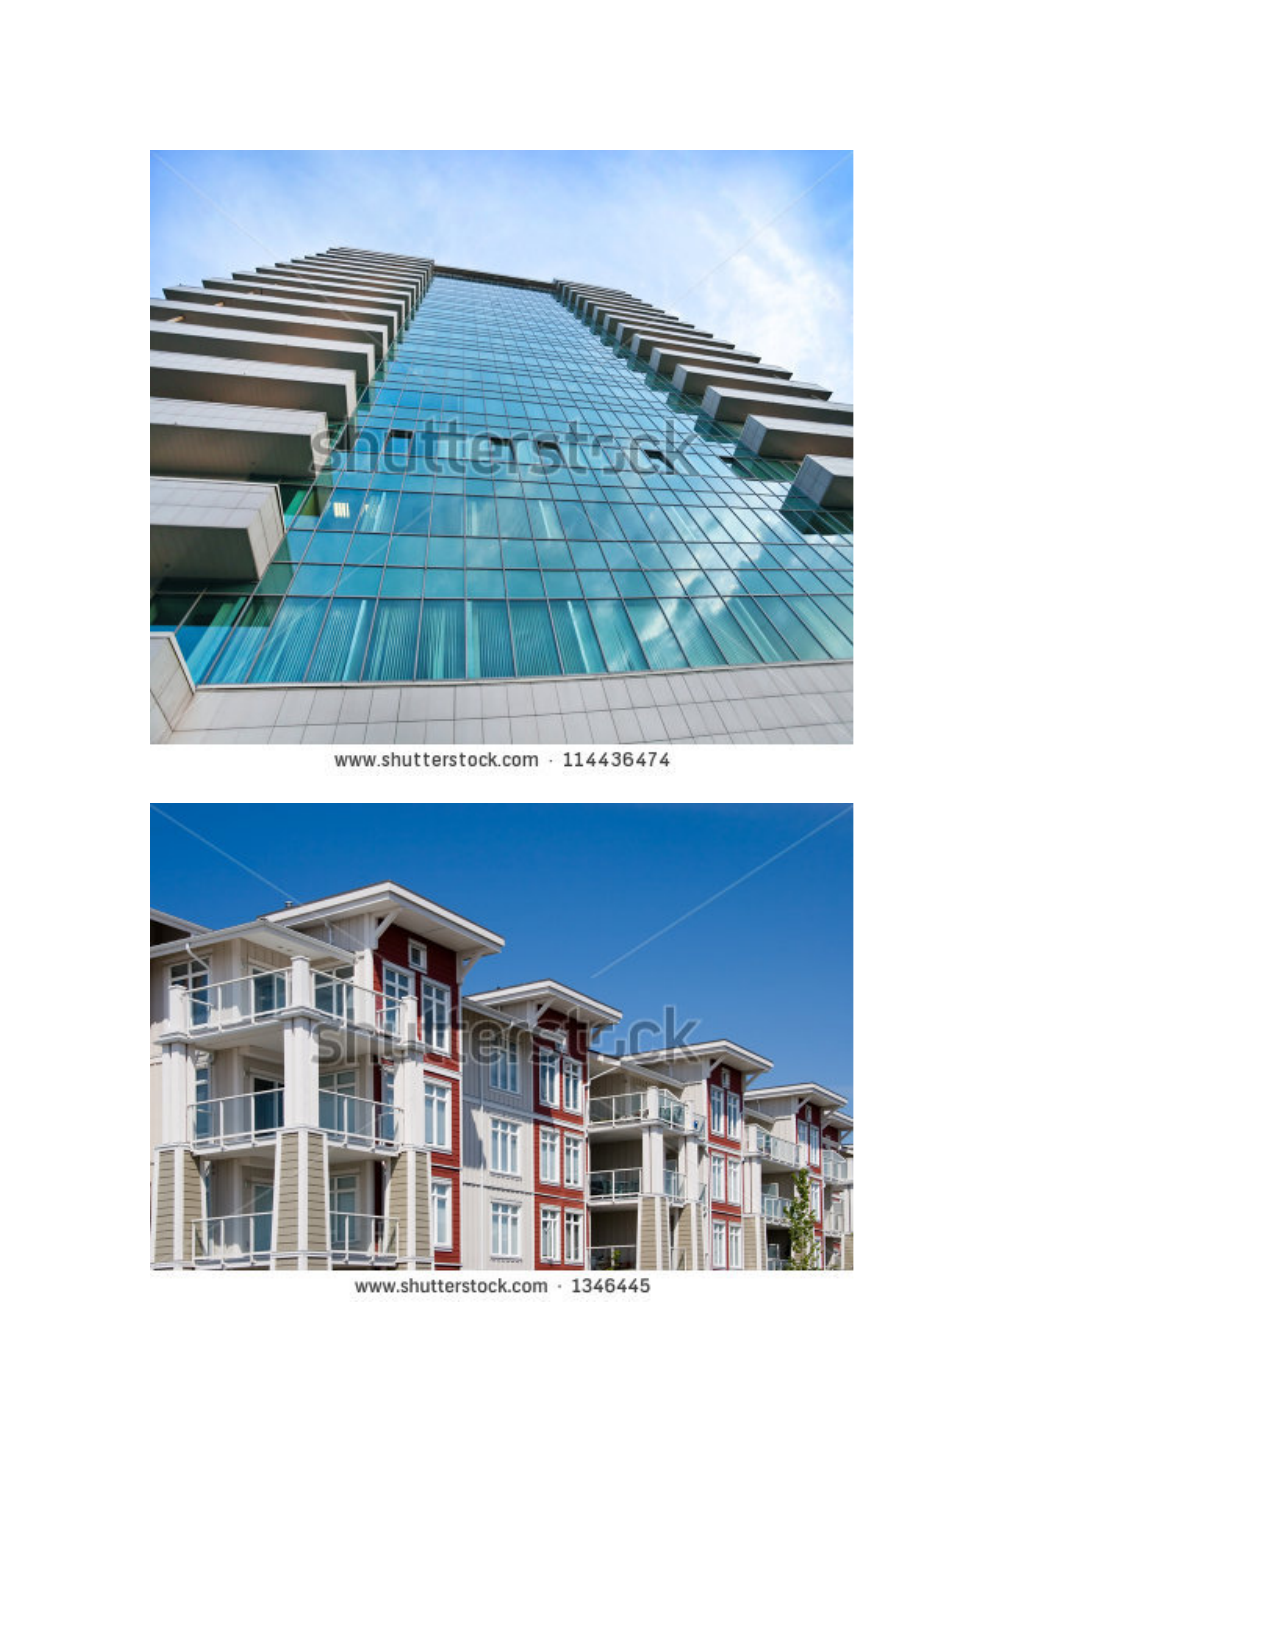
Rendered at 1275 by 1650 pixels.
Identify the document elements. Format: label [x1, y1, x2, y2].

picture [150, 150, 854, 776]
picture [150, 803, 854, 1302]
